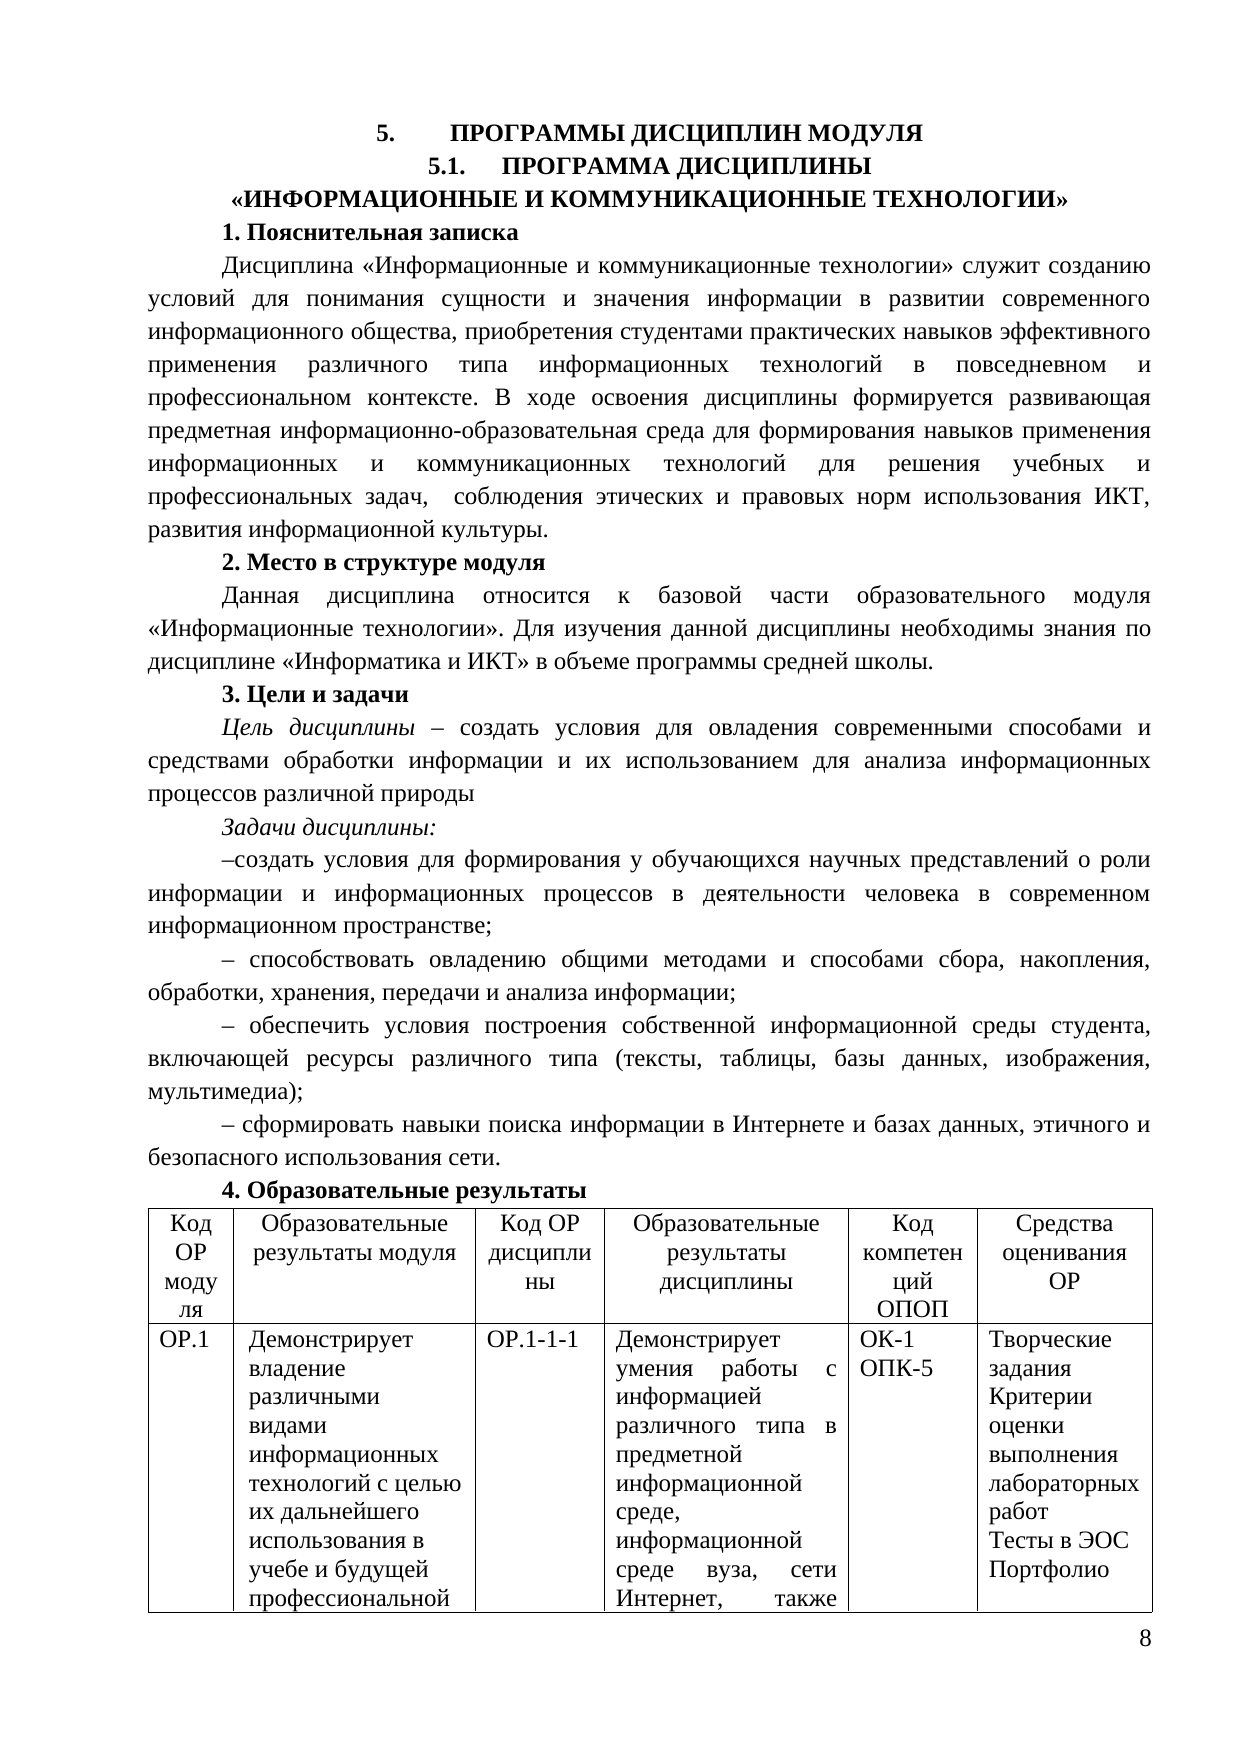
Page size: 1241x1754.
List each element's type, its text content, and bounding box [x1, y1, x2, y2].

table_header Образовательные результаты дисциплины [605, 1209, 848, 1323]
text 4. Образовательные результаты [148, 1175, 1152, 1203]
text – сформировать навыки поиска информации в Интернете и базах данных, этичного и безопасного использования сети. [148, 1109, 1152, 1171]
table_header Образовательные результаты модуля [234, 1209, 475, 1323]
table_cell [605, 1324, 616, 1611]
text 1. Пояснительная записка [148, 217, 1152, 246]
text 3. Цели и задачи [148, 679, 1152, 708]
table_header Код ОР модуля [149, 1209, 233, 1323]
subtitle 5.1. ПРОГРАММА ДИСЦИПЛИНЫ «ИНФОРМАЦИОННЫЕ И КОММУНИКАЦИОННЫЕ ТЕХНОЛОГИИ» [148, 151, 1152, 213]
text Цель дисциплины – создать условия для овладения современными способами и средствами обработки информации и их использованием для анализа информационных процессов различной природы [148, 712, 1152, 807]
text 2. Место в структуре модуля [148, 547, 1152, 576]
subtitle 5. ПРОГРАММЫ ДИСЦИПЛИН МОДУЛЯ [148, 118, 1152, 147]
table_cell ОР.1 [149, 1324, 233, 1611]
text Задачи дисциплины: [148, 812, 1152, 840]
text – способствовать овладению общими методами и способами сбора, накопления, обработки, хранения, передачи и анализа информации; [148, 944, 1152, 1005]
table_header Код ОР дисциплины [476, 1209, 604, 1323]
text Данная дисциплина относится к базовой части образовательного модуля «Информационные технологии». Для изучения данной дисциплины необходимы знания по дисциплине «Информатика и ИКТ» в объеме программы средней школы. [148, 580, 1152, 675]
text – обеспечить условия построения собственной информационной среды студента, включающей ресурсы различного типа (тексты, таблицы, базы данных, изображения, мультимедиа); [148, 1010, 1152, 1104]
text Дисциплина «Информационные и коммуникационные технологии» служит созданию условий для понимания сущности и значения информации в развитии современного информационного общества, приобретения студентами практических навыков эффективного применения различного типа информационных технологий в повседневном и профессиональном контексте. В ходе освоения дисциплины формируется развивающая предметная информационно-образовательная среда для формирования навыков применения информационных и коммуникационных технологий для решения учебных и профессиональных задач, соблюдения этических и правовых норм использования ИКТ, развития информационной культуры. [148, 250, 1152, 543]
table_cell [978, 1324, 1152, 1611]
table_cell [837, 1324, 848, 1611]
table_header Код компетенций ОПОП [849, 1209, 977, 1323]
text –создать условия для формирования у обучающихся научных представлений о роли информации и информационных процессов в деятельности человека в современном информационном пространстве; [148, 844, 1152, 939]
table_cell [234, 1324, 475, 1611]
table_cell ОК-1 ОПК-5 [849, 1324, 977, 1611]
table_header Средства оценивания ОР [978, 1209, 1152, 1323]
table_cell ОР.1-1-1 [476, 1324, 604, 1611]
